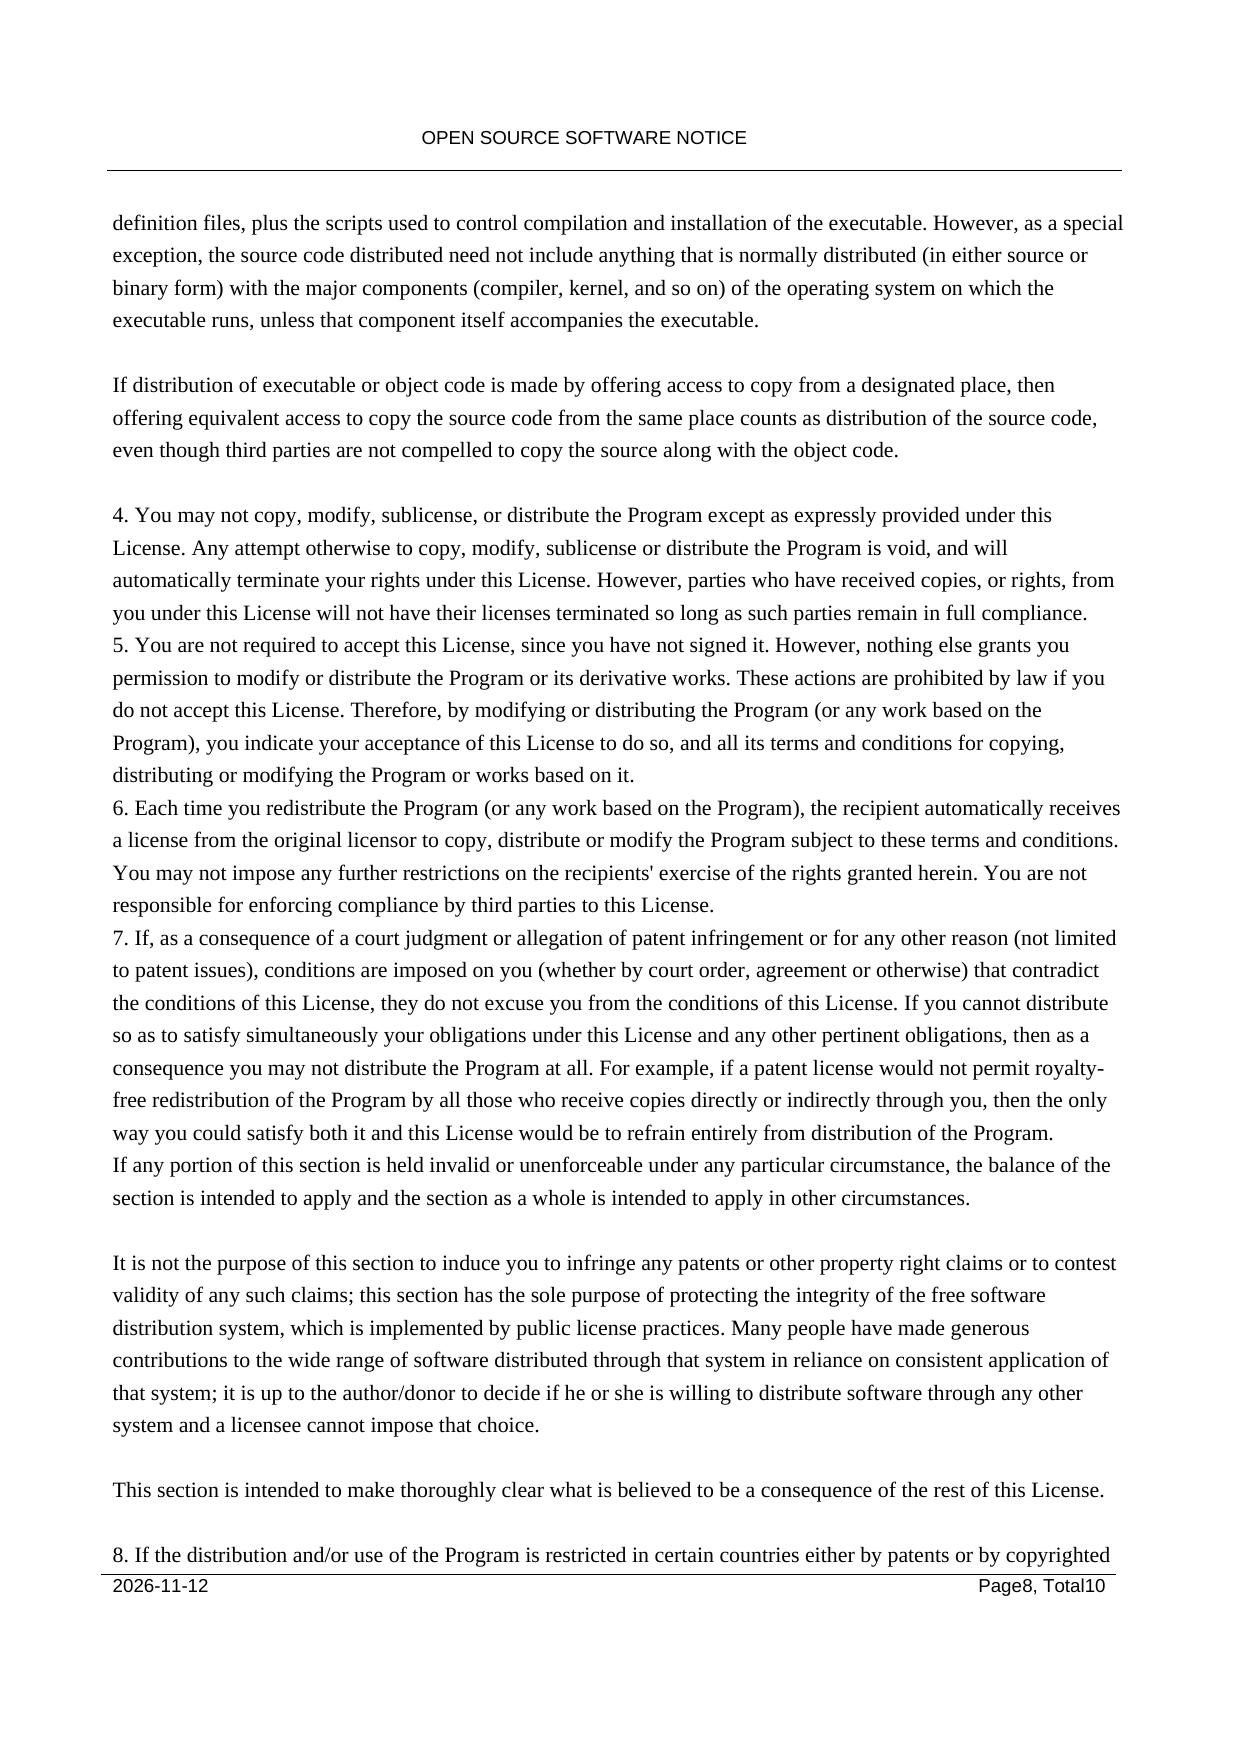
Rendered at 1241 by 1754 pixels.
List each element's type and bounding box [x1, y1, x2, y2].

text [112, 206, 1128, 1571]
